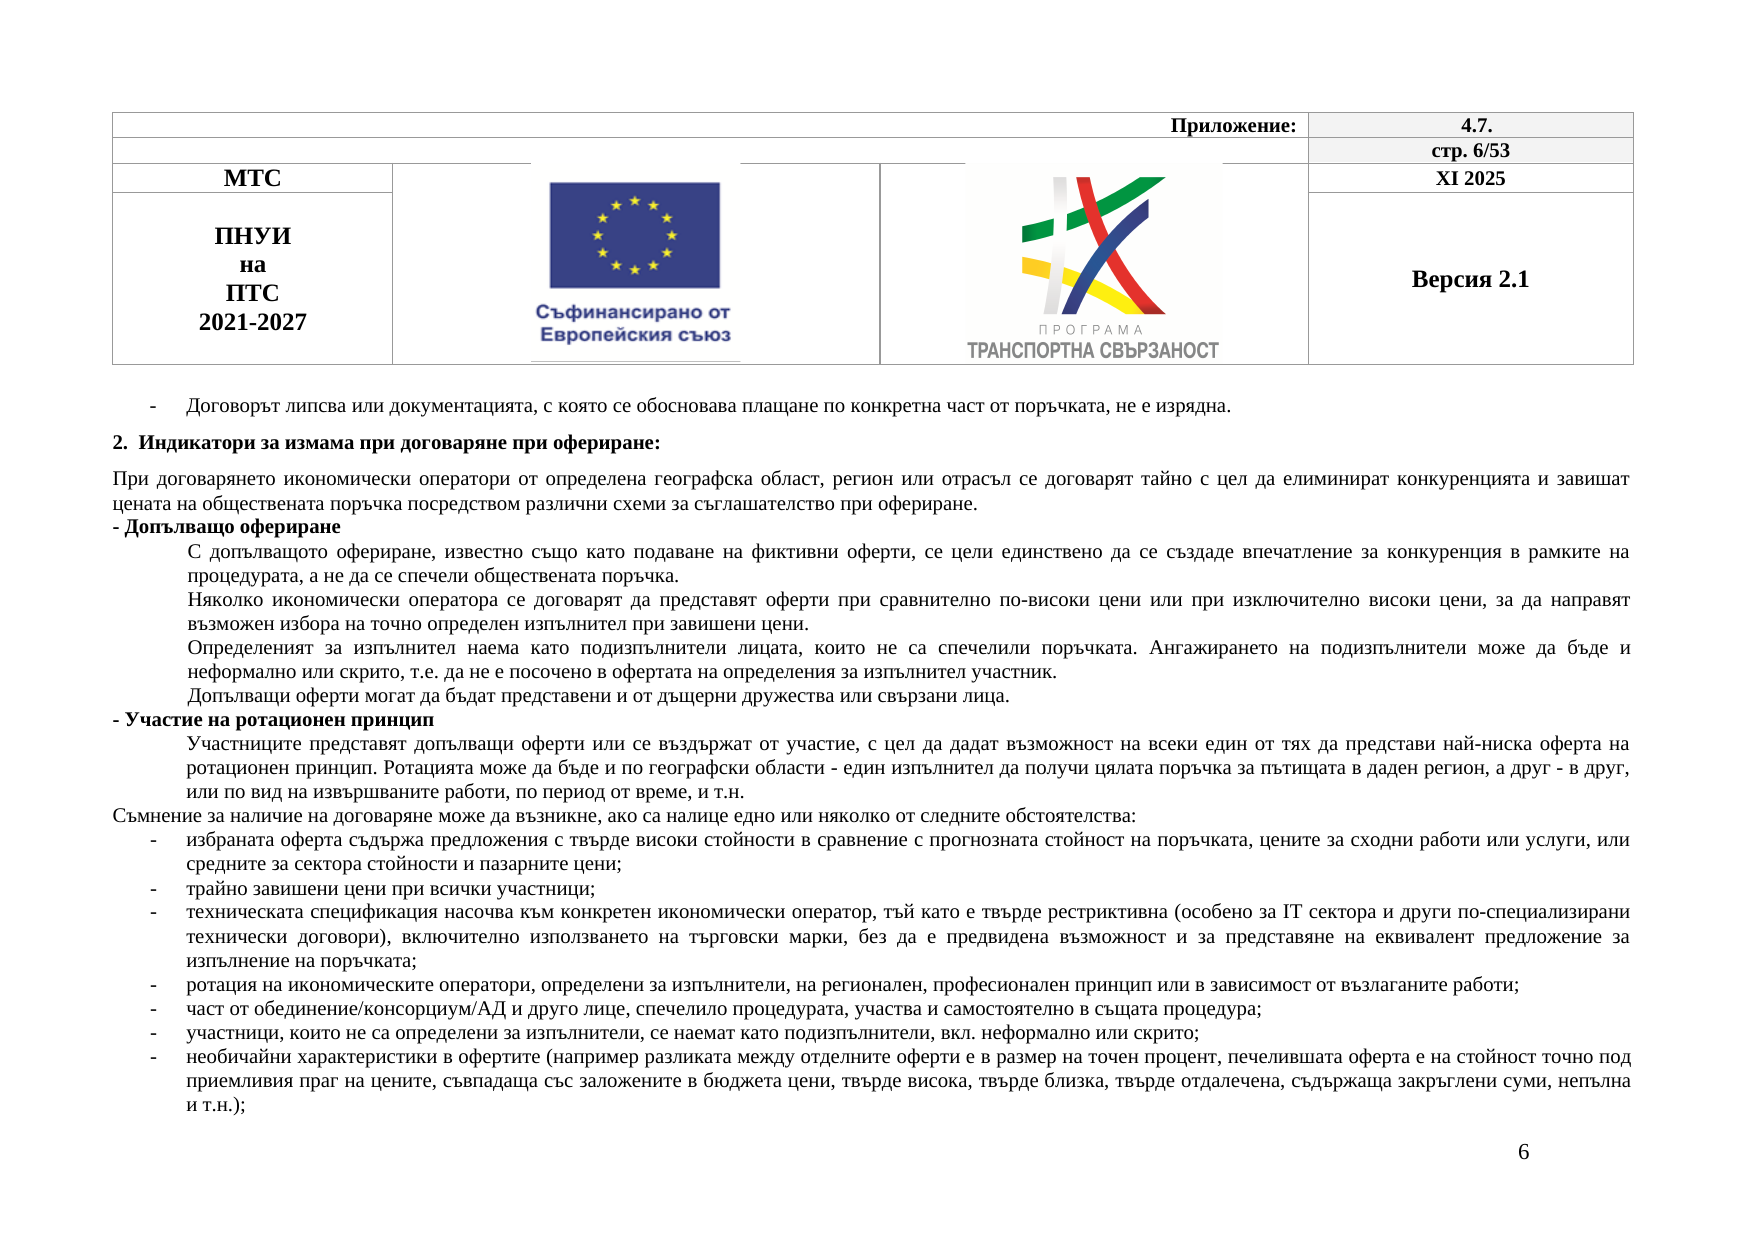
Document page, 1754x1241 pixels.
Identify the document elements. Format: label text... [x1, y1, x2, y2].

text С допълващото офериране, известно също като подаване на фиктивни оферти, се цели единствено да се създаде впечатление за конкуренция в рамките на процедурата, а не да се спечели обществената поръчка. [187, 538, 1633, 587]
text - необичайни характеристики в офертите (например разликата между отделните оферти е в размер на точен процент, печелившата оферта е на стойност точно под приемливия праг на цените, съвпадаща със заложените в бюджета цени, твърде висока, твърде близка, твърде отдалечена, съдържаща закръглени суми, непълна и т.н.); [150, 1044, 1633, 1116]
text - част от обединение/консорциум/АД и друго лице, спечелило процедурата, участва и самостоятелно в същата процедура; [150, 996, 1633, 1020]
picture [965, 163, 1223, 364]
text - техническата спецификация насочва към конкретен икономически оператор, тъй като е твърде рестриктивна (особено за IT сектора и други по-специализирани технически договори), включително използването на търговски марки, без да е предвидена възможност и за представяне на еквивалент предложение за изпълнение на поръчката; [150, 899, 1633, 972]
text - трайно завишени цени при всички участници; [150, 875, 1633, 899]
list Договорът липсва или документацията, с която се обосновава плащане по конкретна част от поръчката, не е изрядна. [149, 393, 1633, 417]
text - Участие на ротационен принцип [112, 707, 1633, 731]
text - ротация на икономическите оператори, определени за изпълнители, на регионален, професионален принцип или в зависимост от възлаганите работи; [150, 972, 1633, 996]
picture [531, 163, 742, 363]
text Определеният за изпълнител наема като подизпълнители лицата, които не са спечелили поръчката. Ангажирането на подизпълнители може да бъде и неформално или скрито, т.е. да не е посочено в офертата на определения за изпълнител участник. [187, 635, 1633, 683]
text - избраната оферта съдържа предложения с твърде високи стойности в сравнение с прогнозната стойност на поръчката, цените за сходни работи или услуги, или средните за сектора стойности и пазарните цени; [150, 827, 1633, 875]
text - участници, които не са определени за изпълнители, се наемат като подизпълнители, вкл. неформално или скрито; [150, 1020, 1633, 1044]
text Допълващи оферти могат да бъдат представени и от дъщерни дружества или свързани лица. [187, 683, 1633, 707]
text Участниците представят допълващи оферти или се въздържат от участие, с цел да дадат възможност на всеки един от тях да представи най-ниска оферта на ротационен принцип. Ротацията може да бъде и по географски области - един изпълнител да получи цялата поръчка за пътищата в даден регион, а друг - в друг, или по вид на извършваните работи, по период от време, и т.н. [186, 731, 1633, 803]
text Съмнение за наличие на договаряне може да възникне, ако са налице едно или няколко от следните обстоятелства: [112, 803, 1633, 827]
text Няколко икономически оператора се договарят да представят оферти при сравнително по-високи цени или при изключително високи цени, за да направят възможен избора на точно определен изпълнител при завишени цени. [187, 587, 1633, 635]
text 2. Индикатори за измама при договаряне при офериране: [112, 430, 1633, 454]
text При договарянето икономически оператори от определена географска област, регион или отрасъл се договарят тайно с цел да елиминират конкуренцията и завишат цената на обществената поръчка посредством различни схеми за съглашателство при офериране. [112, 466, 1633, 514]
text - Допълващо офериране [112, 514, 1633, 538]
